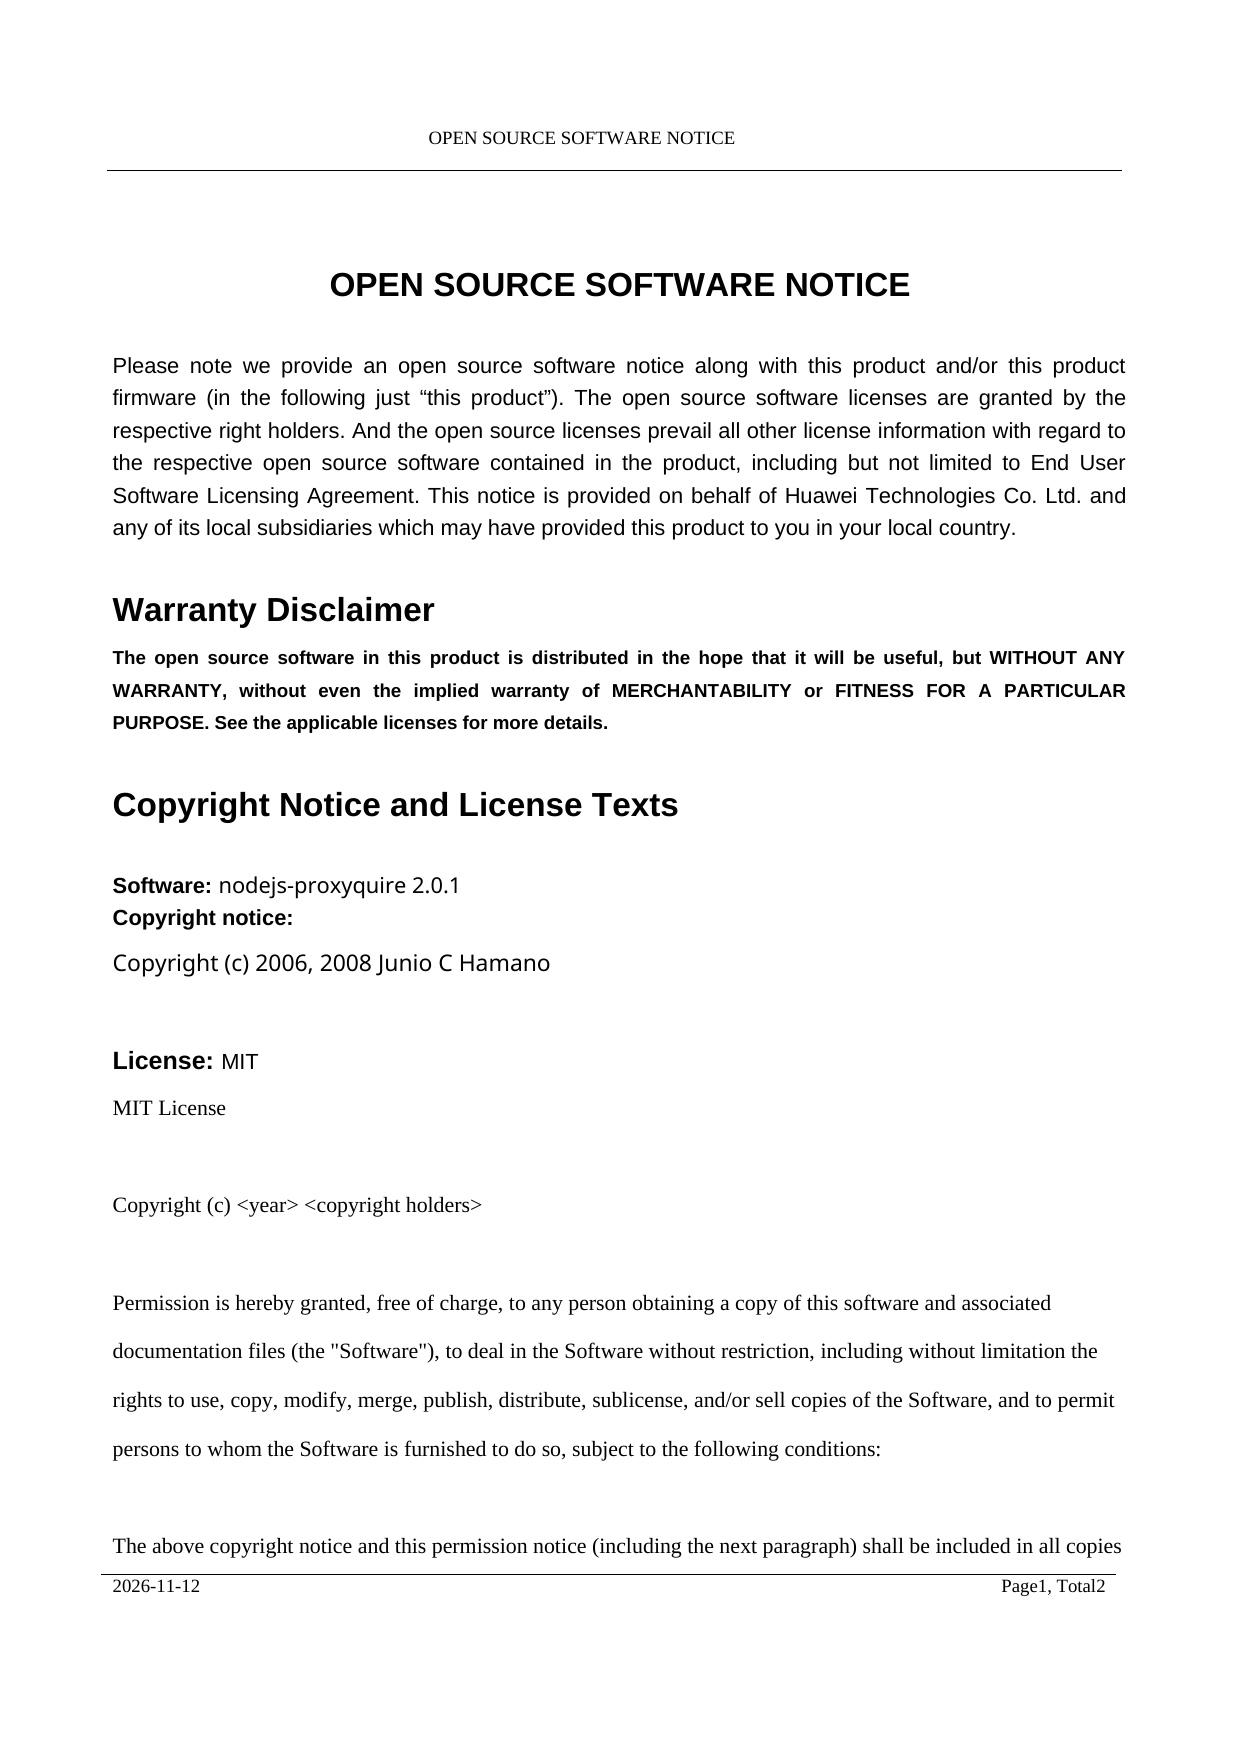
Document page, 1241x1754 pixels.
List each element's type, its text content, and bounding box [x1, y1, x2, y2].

text Software: nodejs-proxyquire 2.0.1 [112, 869, 1128, 901]
text Copyright (c) 2006, 2008 Junio C Hamano [112, 947, 1128, 1028]
text Copyright Notice and License Texts [112, 771, 1128, 836]
text Please note we provide an open source software notice along with this product and/or this product firmware (in the following just “this product”). The open source software licenses are granted by the respective right holders. And the open source licenses prevail all other license information with regard to the respective open source software contained in the product, including but not limited to End User Software Licensing Agreement. This notice is provided on behalf of Huawei Technologies Co. Ltd. and any of its local subsidiaries which may have provided this product to you in your local country. [112, 349, 1128, 544]
text OPEN SOURCE SOFTWARE NOTICE [112, 251, 1128, 316]
text License: MIT [112, 1044, 1128, 1077]
text Warranty Disclaimer [112, 576, 1128, 641]
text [112, 1091, 1128, 1562]
text The open source software in this product is distributed in the hope that it will be useful, but WITHOUT ANY WARRANTY, without even the implied warranty of MERCHANTABILITY or FITNESS FOR A PARTICULAR PURPOSE. See the applicable licenses for more details. [112, 641, 1128, 739]
text Copyright notice: [112, 901, 1128, 934]
